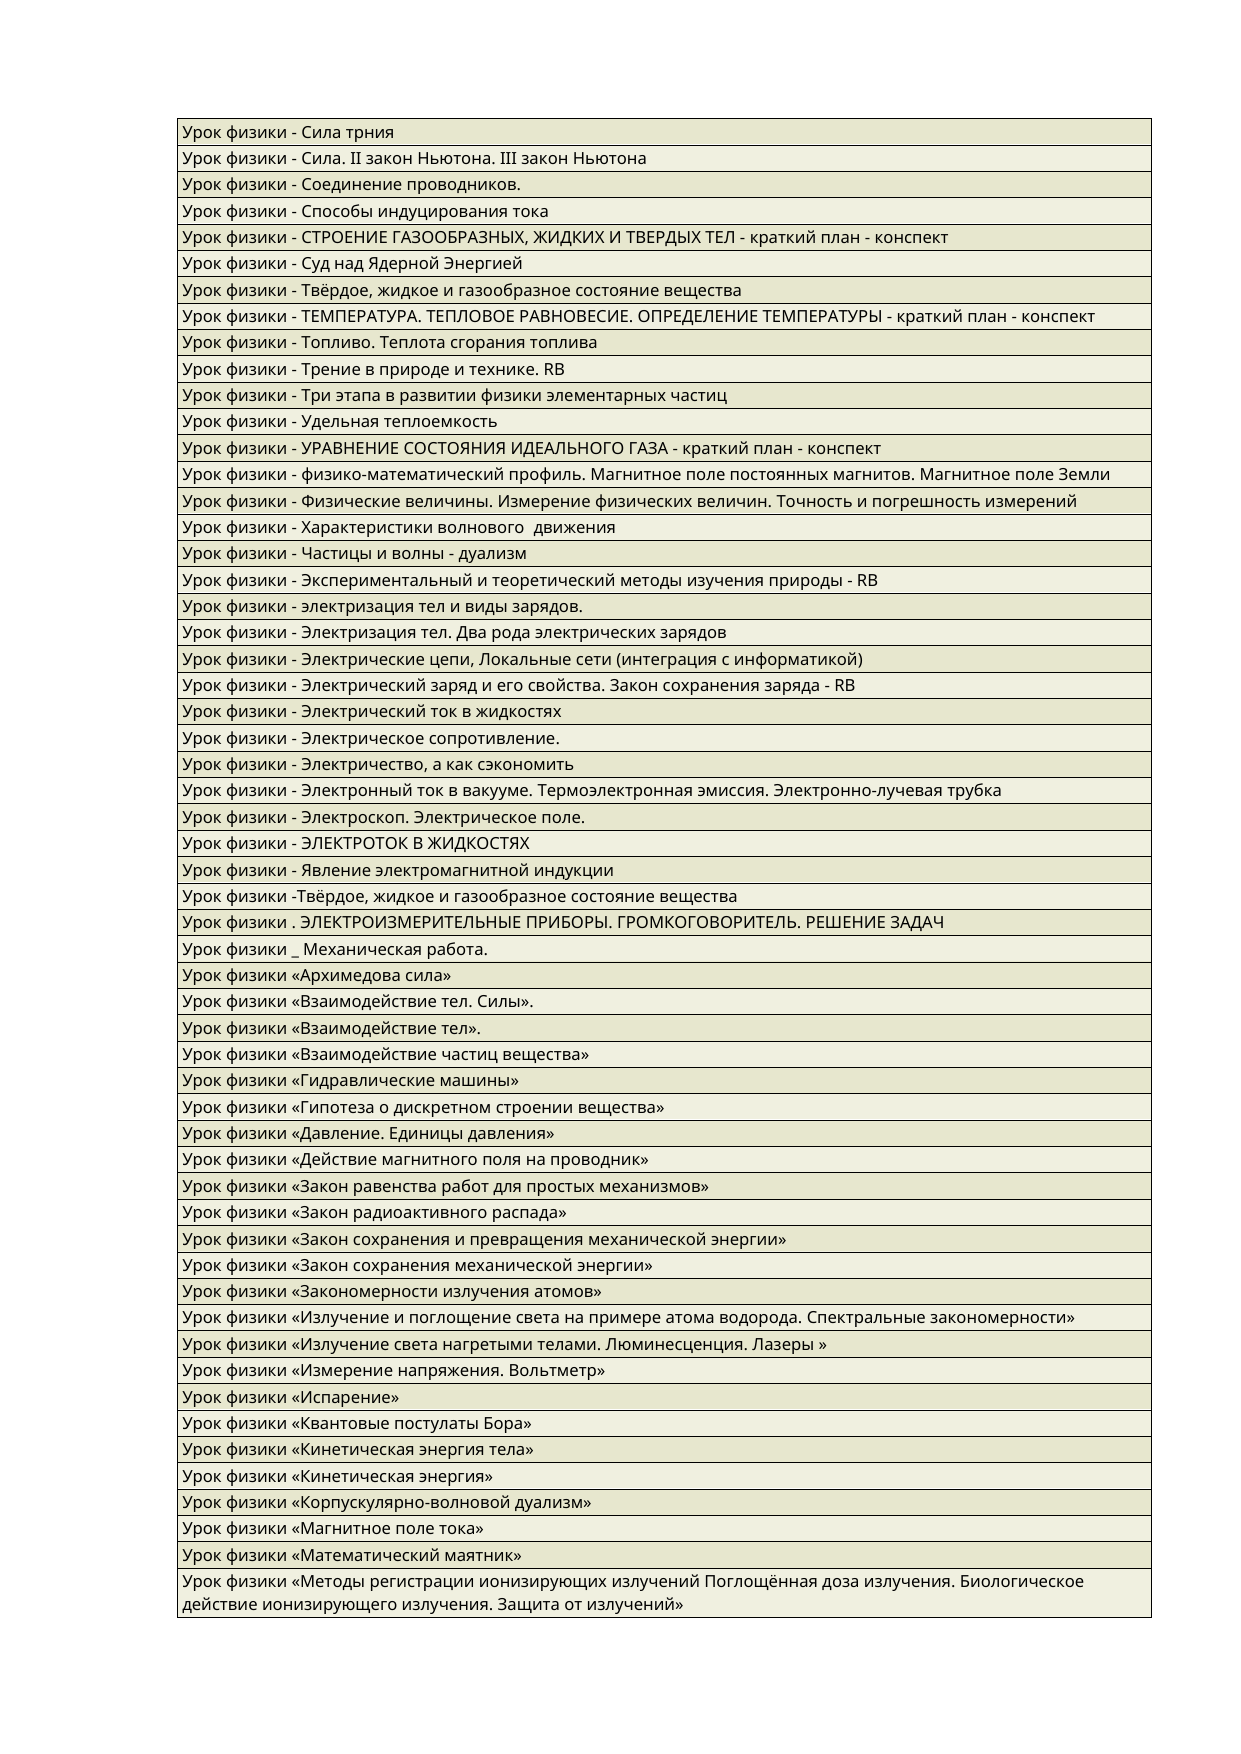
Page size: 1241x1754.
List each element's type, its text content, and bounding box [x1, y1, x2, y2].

table_cell Урок физики - Электрическое сопротивление. [178, 725, 1151, 751]
table_cell Урок физики - СТРОЕНИЕ ГАЗООБРАЗНЫХ, ЖИДКИХ И ТВЕРДЫХ ТЕЛ - краткий план - конспект [178, 225, 1151, 250]
table_cell Урок физики «Закон равенства работ для простых механизмов» [178, 1173, 1151, 1199]
table_cell Урок физики - физико-математический профиль. Магнитное поле постоянных магнитов. Магнитное поле Земли [178, 462, 1151, 487]
table_cell Урок физики «Действие магнитного поля на проводник» [178, 1147, 1151, 1172]
table_cell Урок физики _ Механическая работа. [178, 936, 1151, 961]
table_cell Урок физики - Способы индуцирования тока [178, 198, 1151, 223]
table_cell Урок физики «Закономерности излучения атомов» [178, 1279, 1151, 1304]
table_cell Урок физики «Математический маятник» [178, 1542, 1151, 1568]
table_cell Урок физики - Три этапа в развитии физики элементарных частиц [178, 383, 1151, 408]
table_cell Урок физики «Излучение и поглощение света на примере атома водорода. Спектральные закономерности» [178, 1305, 1151, 1330]
table_cell Урок физики - Твёрдое, жидкое и газообразное состояние вещества [178, 277, 1151, 303]
table_cell Урок физики «Гипотеза о дискретном строении вещества» [178, 1094, 1151, 1119]
table_cell Урок физики - Соединение проводников. [178, 172, 1151, 197]
table_cell Урок физики - Электронный ток в вакууме. Термоэлектронная эмиссия. Электронно-лучевая трубка [178, 778, 1151, 803]
table_cell Урок физики «Закон сохранения и превращения механической энергии» [178, 1226, 1151, 1251]
table_cell Урок физики - Электрический заряд и его свойства. Закон сохранения заряда - RB [178, 673, 1151, 698]
table_cell Урок физики «Измерение напряжения. Вольтметр» [178, 1358, 1151, 1383]
table_cell Урок физики - Суд над Ядерной Энергией [178, 251, 1151, 276]
table_cell Урок физики «Закон сохранения механической энергии» [178, 1253, 1151, 1278]
table_cell Урок физики - Трение в природе и технике. RB [178, 356, 1151, 382]
table_cell Урок физики - Электрический ток в жидкостях [178, 699, 1151, 724]
table_cell Урок физики «Кинетическая энергия» [178, 1463, 1151, 1488]
table_cell Урок физики «Методы регистрации ионизирующих излучений Поглощённая доза излучения. Биологическое действие ионизирующего излучения. Защита от излучений» [178, 1569, 1151, 1617]
table_cell Урок физики . ЭЛЕКТРОИЗМЕРИТЕЛЬНЫЕ ПРИБОРЫ. ГРОМКОГОВОРИТЕЛЬ. РЕШЕНИЕ ЗАДАЧ [178, 910, 1151, 935]
table_cell Урок физики «Квантовые постулаты Бора» [178, 1411, 1151, 1436]
table_cell Урок физики - Электрические цепи, Локальные сети (интеграция с информатикой) [178, 646, 1151, 672]
table_cell Урок физики - Электризация тел. Два рода электрических зарядов [178, 620, 1151, 645]
table_cell Урок физики - Электричество, а как сэкономить [178, 752, 1151, 777]
table_cell Урок физики «Взаимодействие тел». [178, 1015, 1151, 1041]
table_cell Урок физики - ТЕМПЕРАТУРА. ТЕПЛОВОЕ РАВНОВЕСИЕ. ОПРЕДЕЛЕНИЕ ТЕМПЕРАТУРЫ - краткий план - конспект [178, 304, 1151, 329]
table_cell Урок физики - ЭЛЕКТРОТОК В ЖИДКОСТЯХ [178, 831, 1151, 856]
table_cell Урок физики - Частицы и волны - дуализм [178, 541, 1151, 566]
table_cell Урок физики -Твёрдое, жидкое и газообразное состояние вещества [178, 884, 1151, 909]
table_cell Урок физики - УРАВНЕНИЕ СОСТОЯНИЯ ИДЕАЛЬНОГО ГАЗА - краткий план - конспект [178, 435, 1151, 461]
table_cell Урок физики «Испарение» [178, 1384, 1151, 1409]
table_cell Урок физики - электризация тел и виды зарядов. [178, 594, 1151, 619]
table_cell Урок физики «Корпускулярно-волновой дуализм» [178, 1490, 1151, 1515]
table_cell Урок физики «Магнитное поле тока» [178, 1516, 1151, 1541]
table_cell Урок физики «Излучение света нагретыми телами. Люминесценция. Лазеры » [178, 1331, 1151, 1357]
table_cell Урок физики - Топливо. Теплота сгорания топлива [178, 330, 1151, 355]
table_cell Урок физики - Удельная теплоемкость [178, 409, 1151, 434]
table_cell Урок физики - Сила. II закон Ньютона. III закон Ньютона [178, 146, 1151, 171]
table_cell Урок физики - Электроскоп. Электрическое поле. [178, 804, 1151, 830]
table_cell Урок физики «Давление. Единицы давления» [178, 1121, 1151, 1146]
table_cell Урок физики - Экспериментальный и теоретический методы изучения природы - RB [178, 567, 1151, 592]
table_cell Урок физики - Характеристики волнового движения [178, 515, 1151, 540]
table_cell Урок физики «Взаимодействие частиц вещества» [178, 1042, 1151, 1067]
table_cell Урок физики - Явление электромагнитной индукции [178, 857, 1151, 882]
table_cell Урок физики - Физические величины. Измерение физических величин. Точность и погрешность измерений [178, 488, 1151, 513]
table_cell Урок физики - Сила трния [178, 119, 1151, 144]
table_cell Урок физики «Гидравлические машины» [178, 1068, 1151, 1093]
table_cell Урок физики «Архимедова сила» [178, 963, 1151, 988]
table_cell Урок физики «Взаимодействие тел. Силы». [178, 989, 1151, 1014]
table_cell Урок физики «Закон радиоактивного распада» [178, 1200, 1151, 1225]
table_cell Урок физики «Кинетическая энергия тела» [178, 1437, 1151, 1462]
